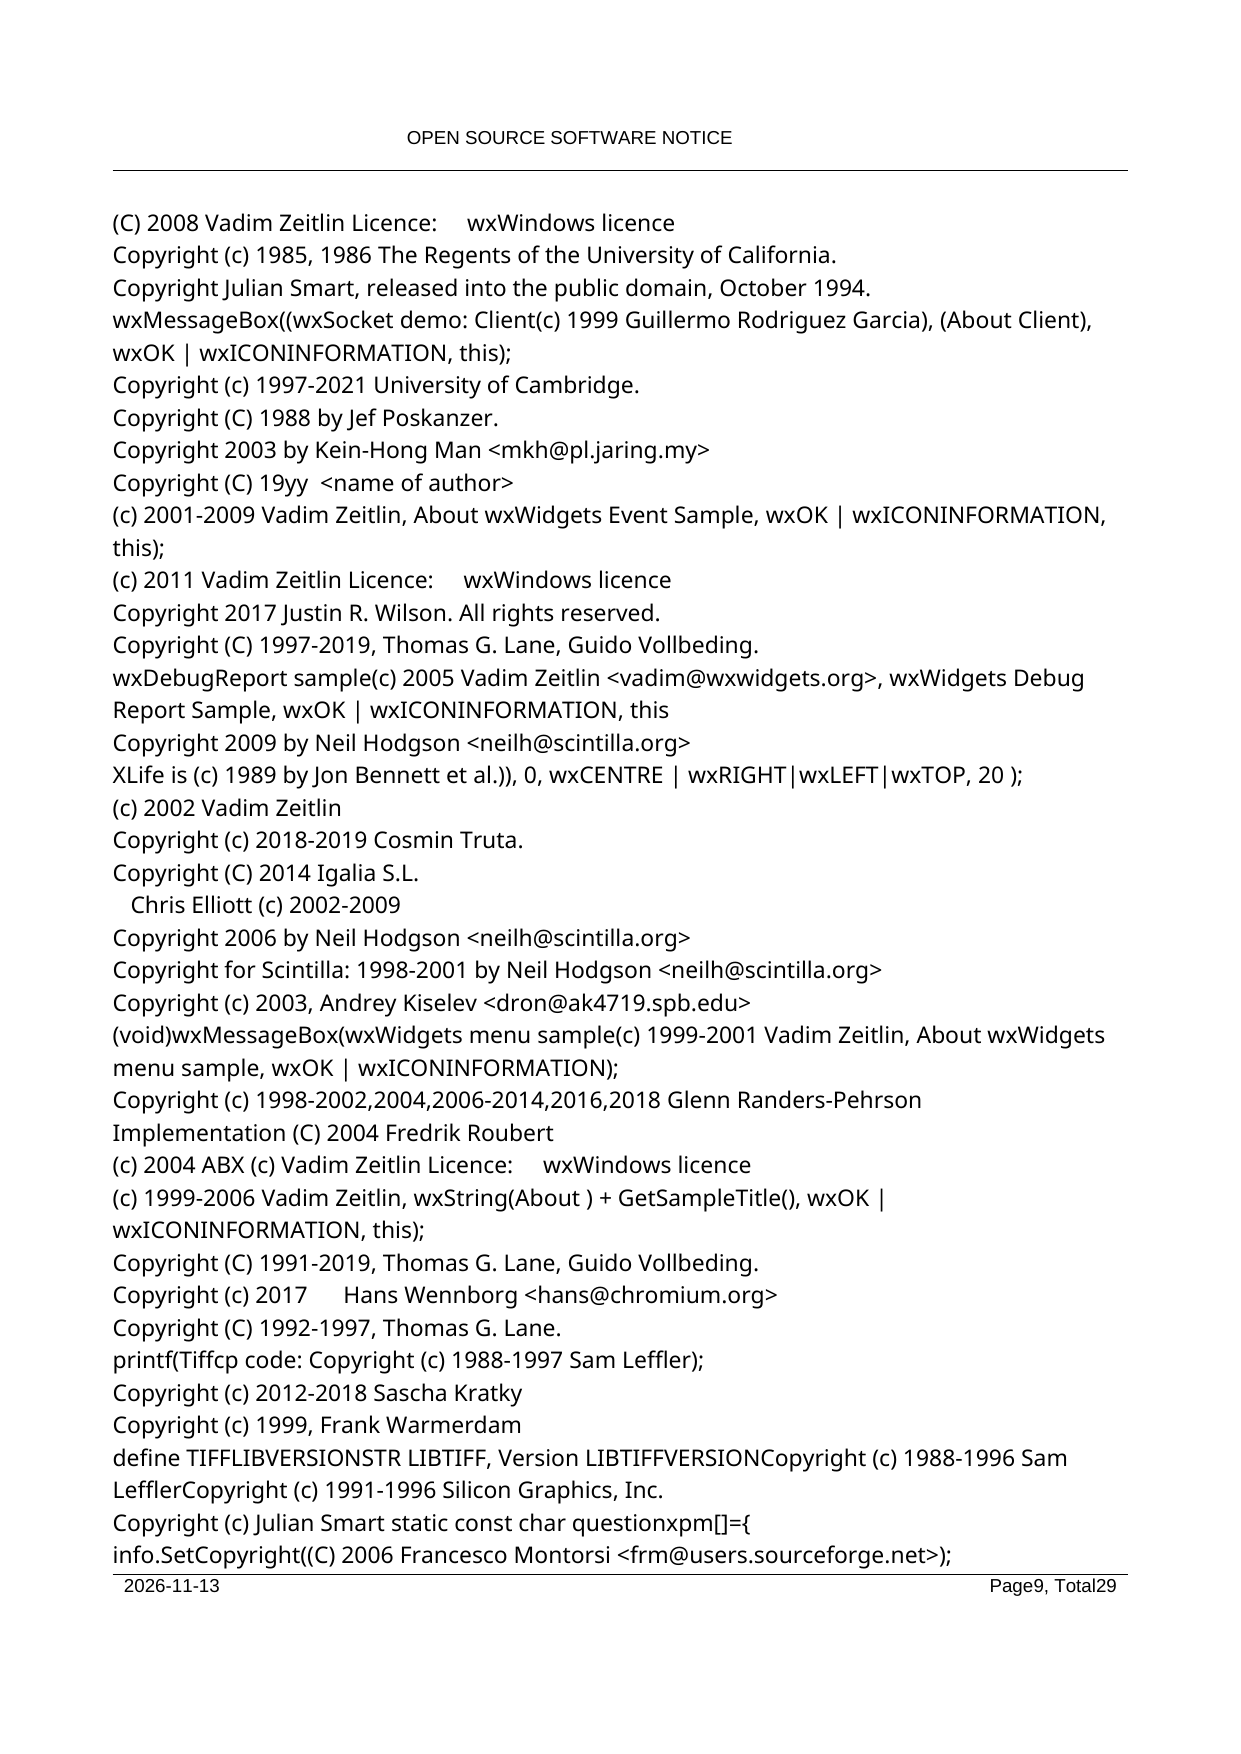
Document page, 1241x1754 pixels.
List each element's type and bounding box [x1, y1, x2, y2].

text [112, 206, 1128, 1571]
